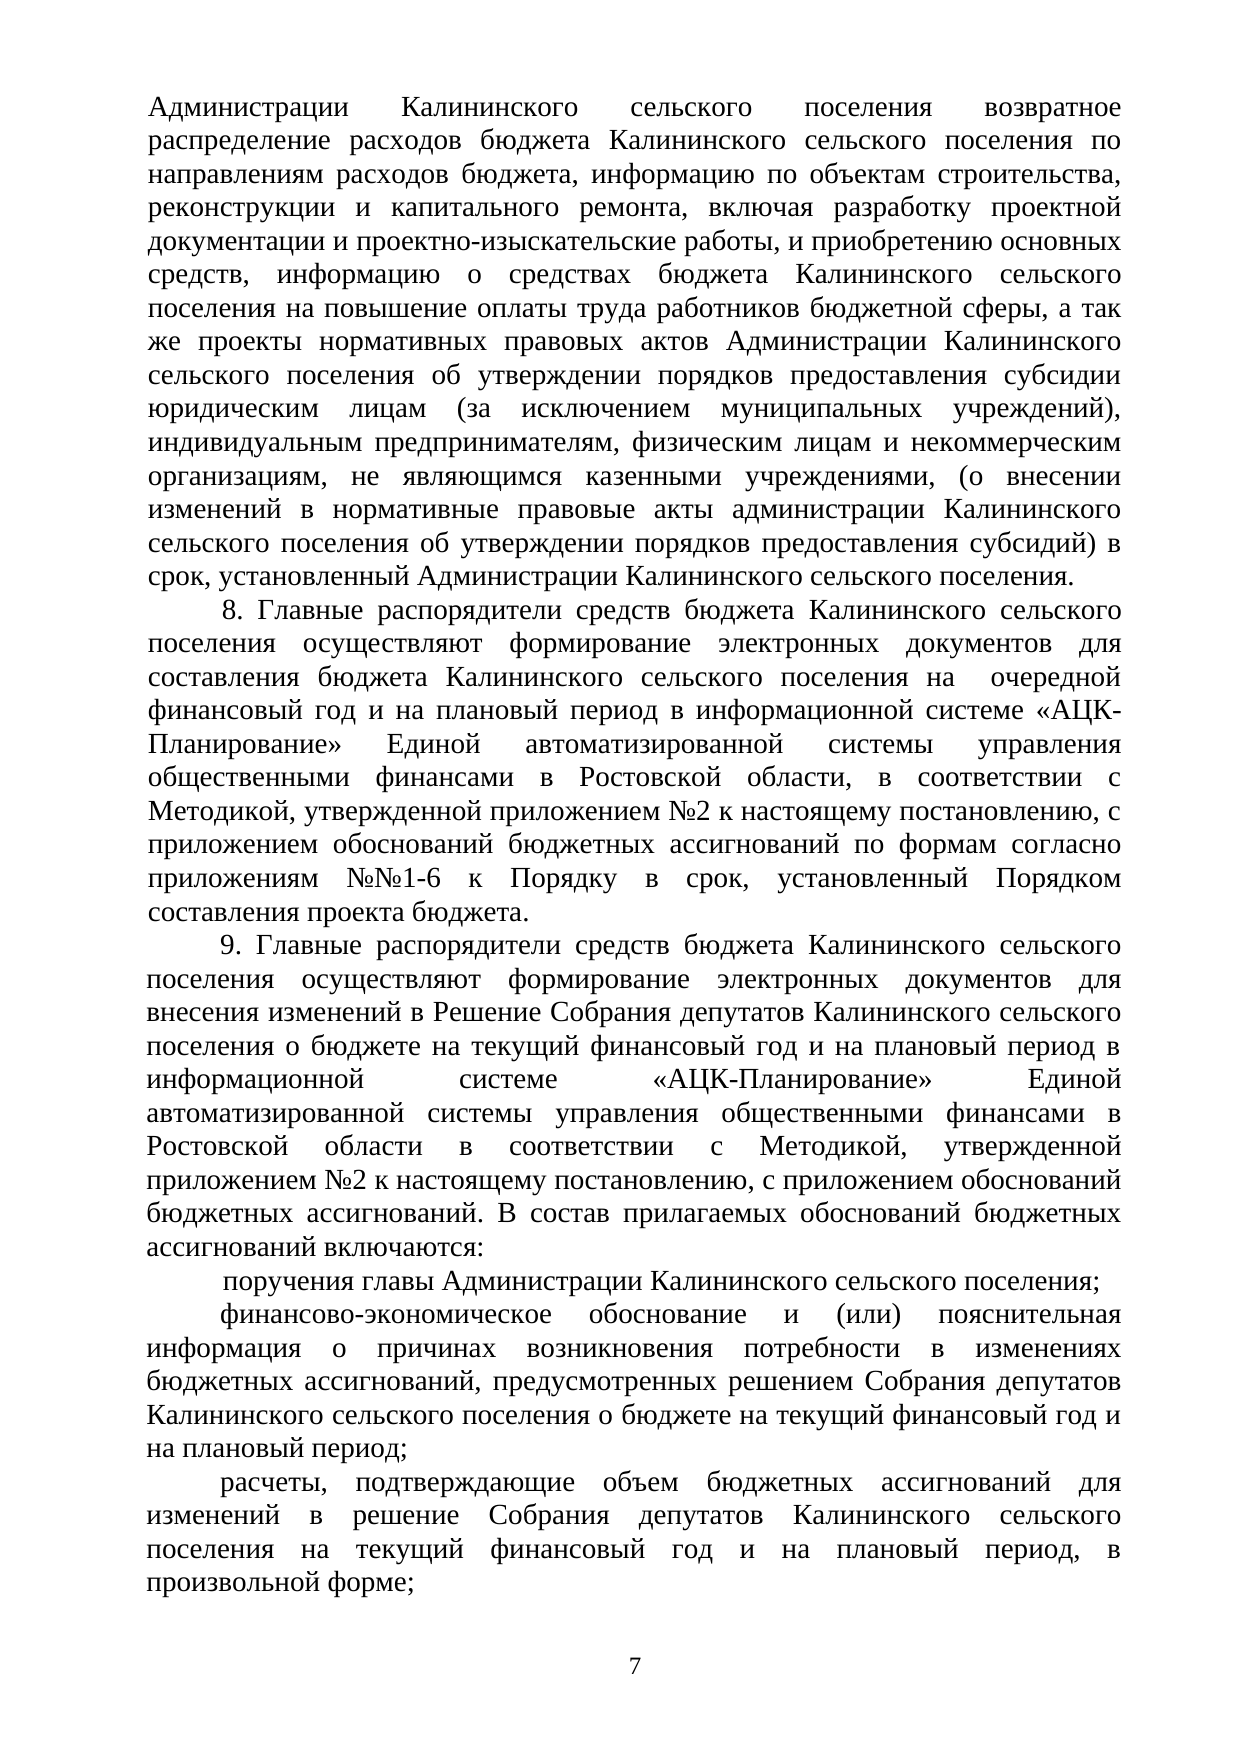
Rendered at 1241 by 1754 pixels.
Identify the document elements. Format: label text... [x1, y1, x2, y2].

text 9. Главные распорядители средств бюджета Калининского сельского поселения осуществляют формирование электронных документов для внесения изменений в Решение Собрания депутатов Калининского сельского поселения о бюджете на текущий финансовый год и на плановый период в информационной системе «АЦК-Планирование» Единой автоматизированной системы управления общественными финансами в Ростовской области в соответствии с Методикой, утвержденной приложением №2 к настоящему постановлению, с приложением обоснований бюджетных ассигнований. В состав прилагаемых обоснований бюджетных ассигнований включаются: [146, 927, 1122, 1263]
text поручения главы Администрации Калининского сельского поселения; [223, 1263, 1122, 1296]
text 8. Главные распорядители средств бюджета Калининского сельского поселения осуществляют формирование электронных документов для составления бюджета Калининского сельского поселения на очередной финансовый год и на плановый период в информационной системе «АЦК-Планирование» Единой автоматизированной системы управления общественными финансами в Ростовской области, в соответствии с Методикой, утвержденной приложением №2 к настоящему постановлению, с приложением обоснований бюджетных ассигнований по формам согласно приложениям №№1-6 к Порядку в срок, установленный Порядком составления проекта бюджета. [148, 592, 1122, 927]
text расчеты, подтверждающие объем бюджетных ассигнований для изменений в решение Собрания депутатов Калининского сельского поселения на текущий финансовый год и на плановый период, в произвольной форме; [146, 1464, 1122, 1598]
text финансово-экономическое обоснование и (или) пояснительная информация о причинах возникновения потребности в изменениях бюджетных ассигнований, предусмотренных решением Собрания депутатов Калининского сельского поселения о бюджете на текущий финансовый год и на плановый период; [146, 1296, 1122, 1464]
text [148, 89, 1122, 592]
